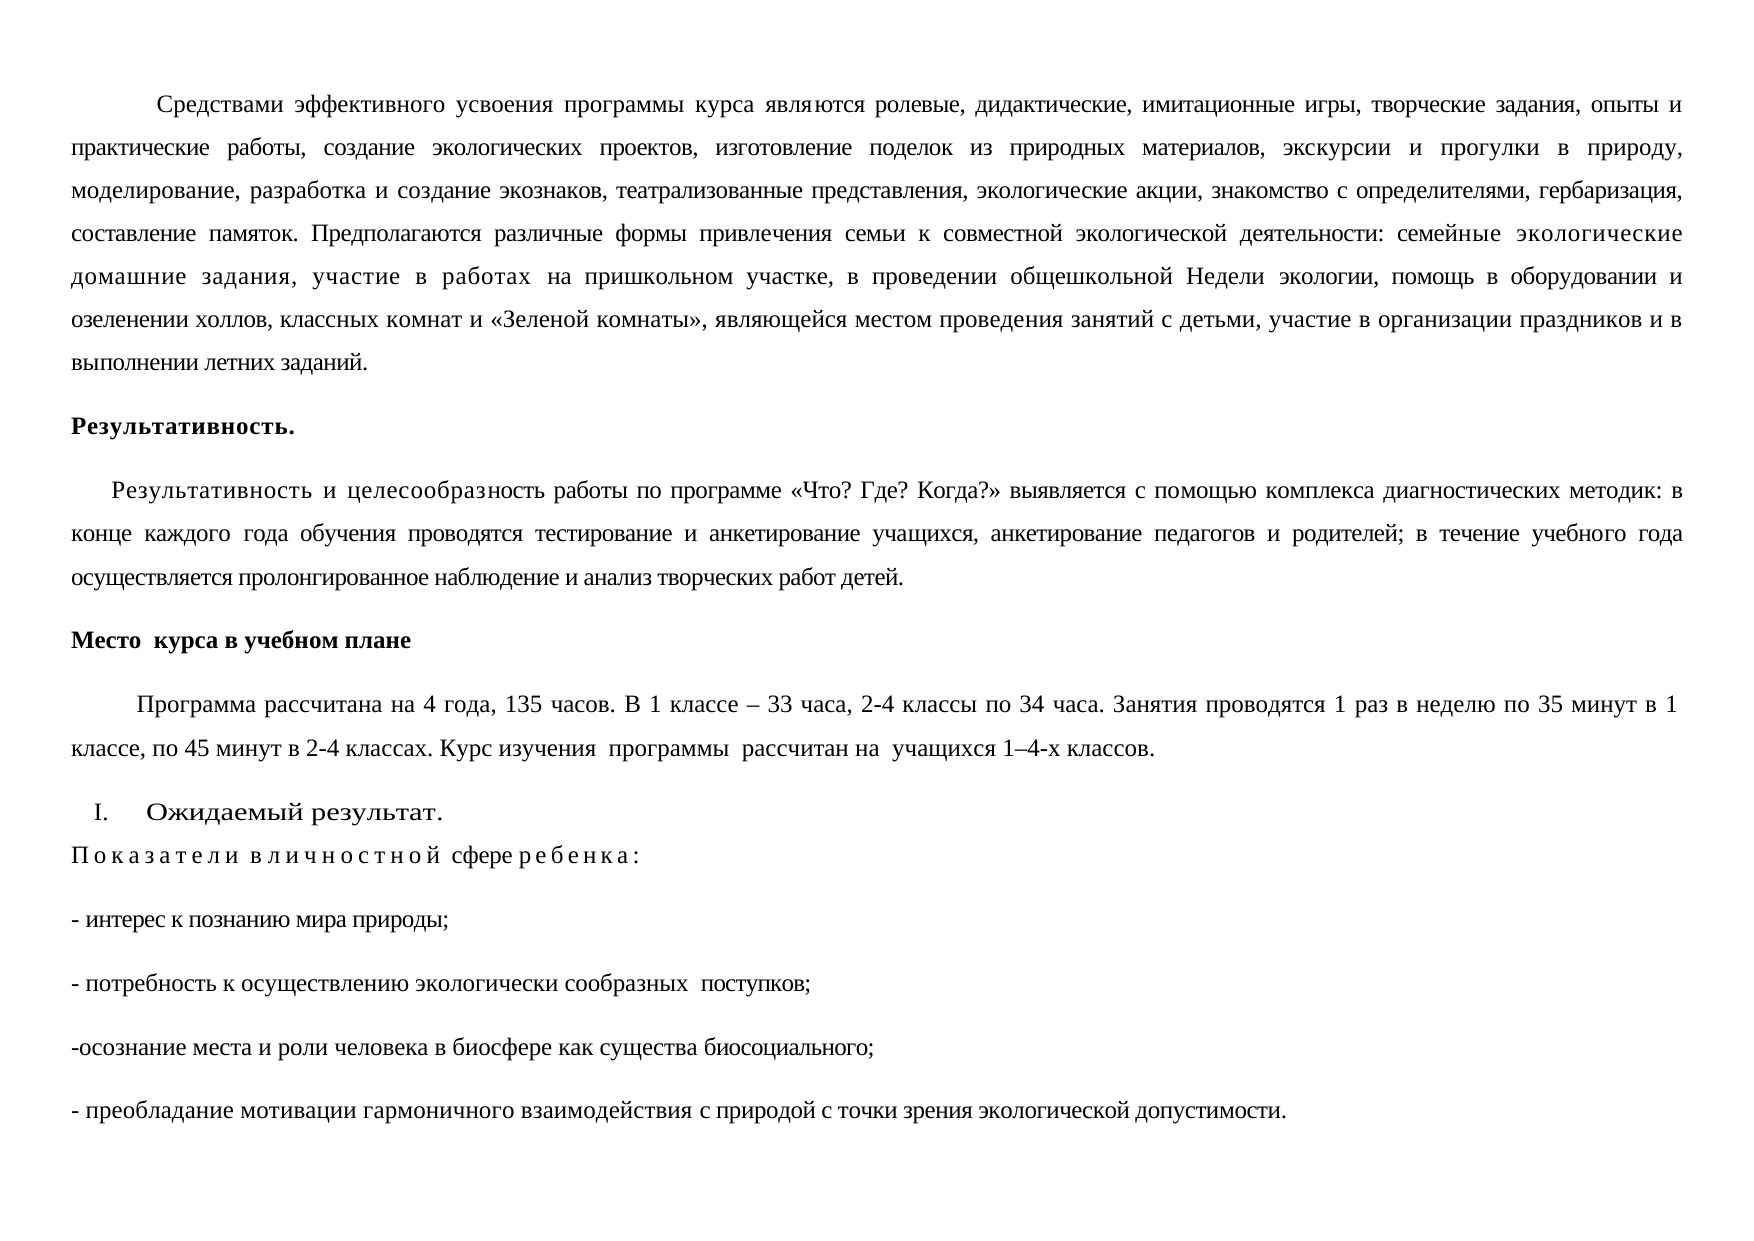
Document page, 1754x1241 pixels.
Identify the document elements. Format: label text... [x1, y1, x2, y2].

text Показатели в личностной сфере ребенка: [71, 840, 1683, 868]
text Результативность и целесообразность работы по программе «Что? Где? Когда?» выявляется с помощью комплекса диагностических методик: в конце каждого года обучения проводятся тестирование и анкетирование учащихся, анкетирование педагогов и родителей; в течение учебного года осуществляется пролонгированное наблюдение и анализ творческих работ детей. [71, 475, 1683, 590]
text Средствами эффективного усвоения программы курса являются ролевые, дидактические, имитационные игры, творческие задания, опыты и практические работы, создание экологических проектов, изготовление поделок из природных материалов, экскурсии и прогулки в природу, моделирование, разработка и создание экознаков, театрализованные представления, экологические акции, знакомство с определителями, гербаризация, составление памяток. Предполагаются различные формы привлечения семьи к совместной экологической деятельности: семейные экологические домашние задания, участие в работах на пришкольном участке, в проведении общешкольной Недели экологии, помощь в оборудовании и озеленении холлов, классных комнат и «Зеленой комнаты», являющейся местом проведения занятий с детьми, участие в организации праздников и в выполнении летних заданий. [71, 89, 1683, 376]
text - интерес к познанию мира природы; [71, 904, 1683, 932]
text - преобладание мотивации гармоничного взаимодействия с природой с точки зрения экологической допустимости. [71, 1096, 1683, 1124]
text -осознание места и роли человека в биосфере как существа биосоциального; [71, 1032, 1683, 1060]
text Результативность. [71, 411, 1683, 440]
text - потребность к осуществлению экологически сообразных поступков; [71, 968, 1683, 996]
text Программа рассчитана на 4 года, 135 часов. В 1 классе – 33 часа, 2-4 классы по 34 часа. Занятия проводятся 1 раз в неделю по 35 минут в 1 классе, по 45 минут в 2-4 классах. Курс изучения программы рассчитан на учащихся 1–4-х классов. [71, 689, 1683, 761]
list Ожидаемый результат. [108, 797, 1683, 825]
text Место курса в учебном плане [71, 626, 1683, 654]
